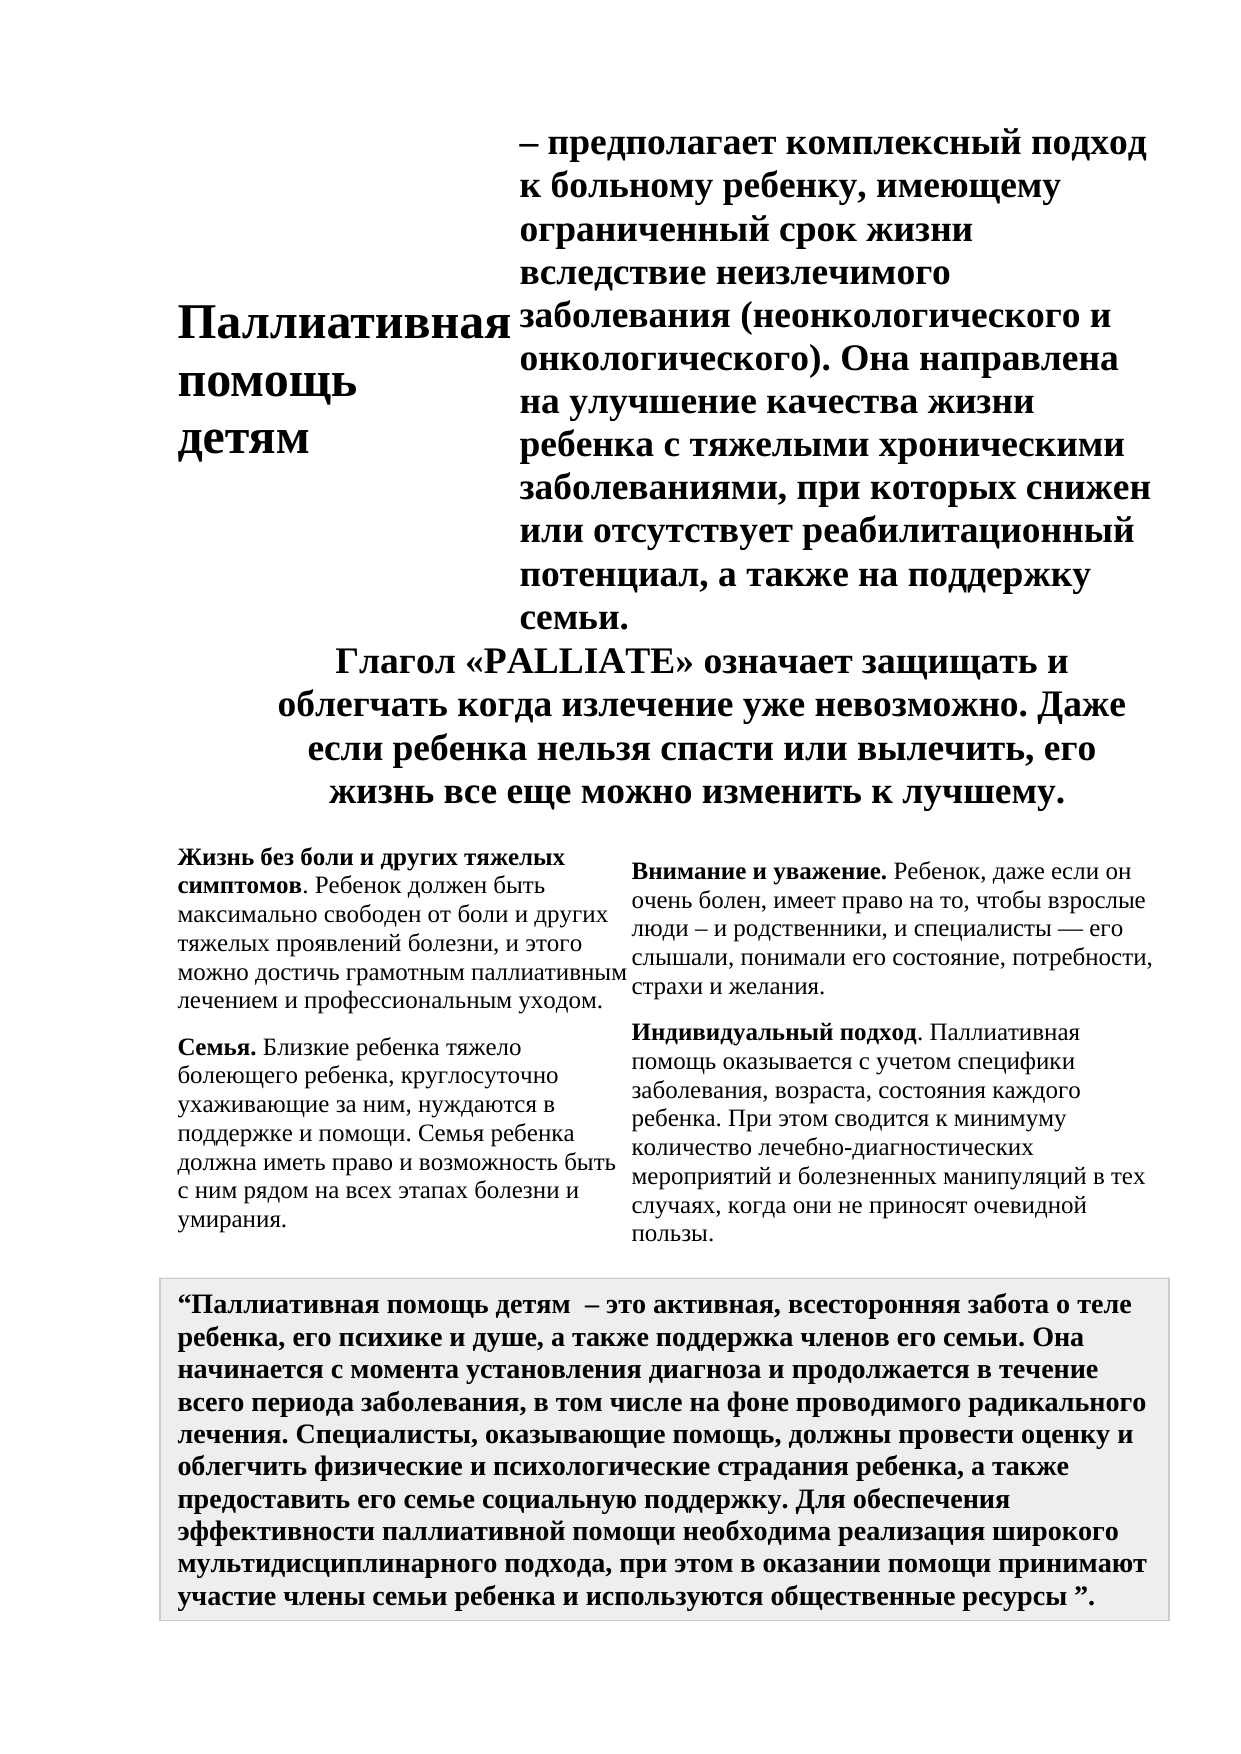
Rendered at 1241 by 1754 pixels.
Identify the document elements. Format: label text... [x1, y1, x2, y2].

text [161, 1279, 1168, 1620]
table_header Внимание и уважение. Ребенок, даже если он очень болен, имеет право на то, чтобы взрослые люди – и родственники, и специалисты — его слышали, понимали его состояние, потребности, страхи и желания. [630, 840, 1159, 1016]
table_header – предполагает комплексный подход к больному ребенку, имеющему ограниченный срок жизни вследствие неизлечимого заболевания (неонкологического и онкологического). Она направлена на улучшение качества жизни ребенка с тяжелыми хроническими заболеваниями, при которых снижен или отсутствует реабилитационный потенциал, а также на поддержку семьи. [518, 118, 1159, 639]
text Глагол «PALLIATE» означает защищать и облегчать когда излечение уже невозможно. Даже если ребенка нельзя спасти или вылечить, его жизнь все еще можно изменить к лучшему. [252, 639, 1152, 811]
table_cell Индивидуальный подход. Паллиативная помощь оказывается с учетом специфики заболевания, возраста, состояния каждого ребенка. При этом сводится к минимуму количество лечебно-диагностических мероприятий и болезненных манипуляций в тех случаях, когда они не приносят очевидной пользы. [630, 1016, 1159, 1249]
table_header Жизнь без боли и других тяжелых симптомов. Ребенок должен быть максимально свободен от боли и других тяжелых проявлений болезни, и этого можно достичь грамотным паллиативным лечением и профессиональным уходом. [176, 840, 630, 1016]
table_header Паллиативная помощь детям [176, 118, 518, 639]
table_cell Семья. Близкие ребенка тяжело болеющего ребенка, круглосуточно ухаживающие за ним, нуждаются в поддержке и помощи. Семья ребенка должна иметь право и возможность быть с ним рядом на всех этапах болезни и умирания. [176, 1016, 630, 1249]
